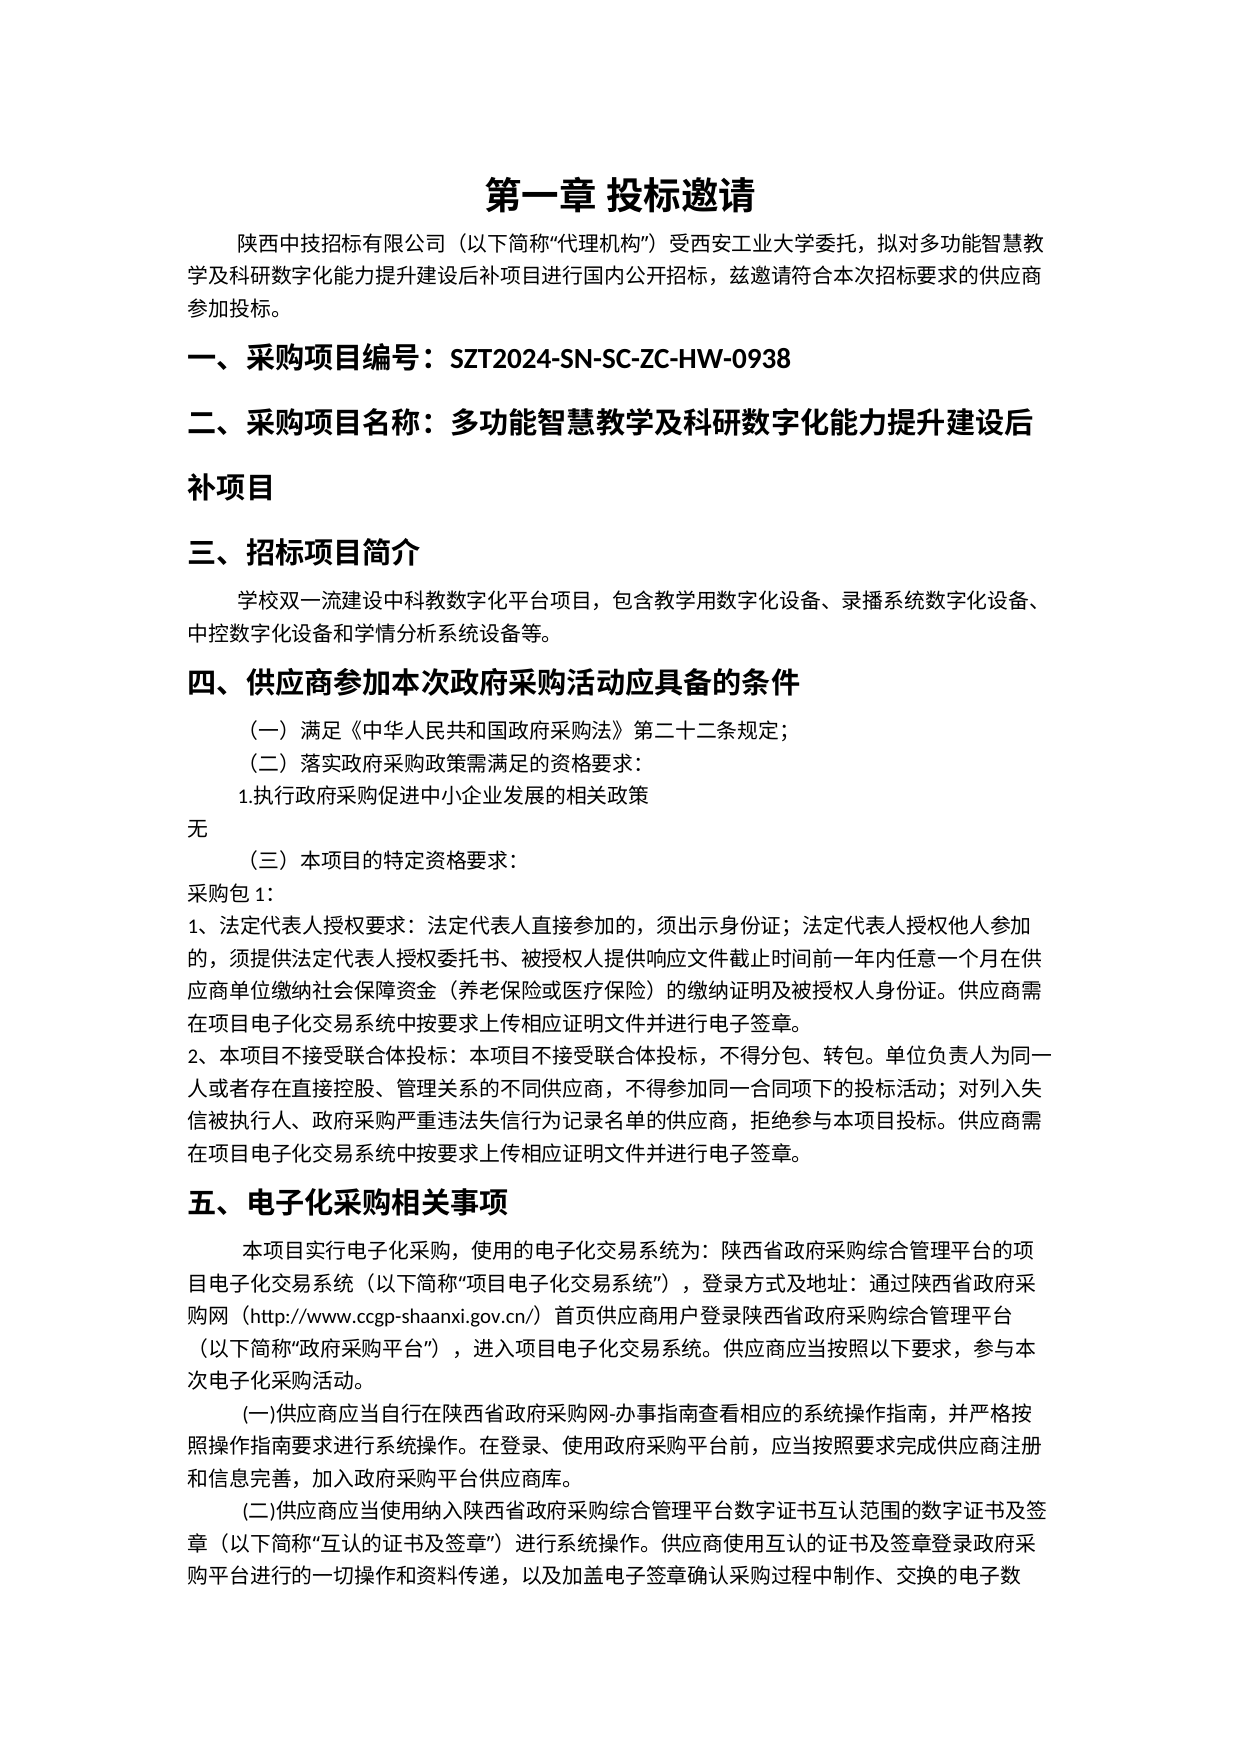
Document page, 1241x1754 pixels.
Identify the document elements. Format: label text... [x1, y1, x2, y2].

text （一）满足《中华人民共和国政府采购法》第二十二条规定； [187, 714, 1053, 747]
text （三）本项目的特定资格要求： [187, 844, 1053, 877]
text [187, 1494, 1053, 1592]
text 2、本项目不接受联合体投标：本项目不接受联合体投标，不得分包、转包。单位负责人为同一人或者存在直接控股、管理关系的不同供应商，不得参加同一合同项下的投标活动；对列入失信被执行人、政府采购严重违法失信行为记录名单的供应商，拒绝参与本项目投标。供应商需在项目电子化交易系统中按要求上传相应证明文件并进行电子签章。 [187, 1039, 1053, 1169]
text 三、招标项目简介 [187, 519, 1053, 584]
text 1、法定代表人授权要求：法定代表人直接参加的，须出示身份证；法定代表人授权他人参加的，须提供法定代表人授权委托书、被授权人提供响应文件截止时间前一年内任意一个月在供应商单位缴纳社会保障资金（养老保险或医疗保险）的缴纳证明及被授权人身份证。供应商需在项目电子化交易系统中按要求上传相应证明文件并进行电子签章。 [187, 909, 1053, 1039]
text 1.执行政府采购促进中小企业发展的相关政策 [187, 779, 1053, 812]
text 第一章 投标邀请 [187, 162, 1053, 227]
text 一、采购项目编号：SZT2024-SN-SC-ZC-HW-0938 [187, 324, 1053, 389]
text 陕西中技招标有限公司（以下简称“代理机构”）受西安工业大学委托，拟对多功能智慧教学及科研数字化能力提升建设后补项目进行国内公开招标，兹邀请符合本次招标要求的供应商参加投标。 [187, 227, 1053, 324]
text (一)供应商应当自行在陕西省政府采购网-办事指南查看相应的系统操作指南，并严格按照操作指南要求进行系统操作。在登录、使用政府采购平台前，应当按照要求完成供应商注册和信息完善，加入政府采购平台供应商库。 [187, 1397, 1053, 1494]
text 采购包1： [187, 877, 1053, 909]
text 四、供应商参加本次政府采购活动应具备的条件 [187, 649, 1053, 714]
text 学校双一流建设中科教数字化平台项目，包含教学用数字化设备、录播系统数字化设备、中控数字化设备和学情分析系统设备等。 [187, 584, 1053, 649]
text 本项目实行电子化采购，使用的电子化交易系统为：陕西省政府采购综合管理平台的项目电子化交易系统（以下简称“项目电子化交易系统”），登录方式及地址：通过陕西省政府采购网（http://www.ccgp-shaanxi.gov.cn/）首页供应商用户登录陕西省政府采购综合管理平台（以下简称“政府采购平台”），进入项目电子化交易系统。供应商应当按照以下要求，参与本次电子化采购活动。 [187, 1234, 1053, 1397]
text （二）落实政府采购政策需满足的资格要求： [187, 747, 1053, 779]
text 五、电子化采购相关事项 [187, 1169, 1053, 1234]
text 二、采购项目名称：多功能智慧教学及科研数字化能力提升建设后补项目 [187, 389, 1053, 519]
text 无 [187, 812, 1053, 844]
